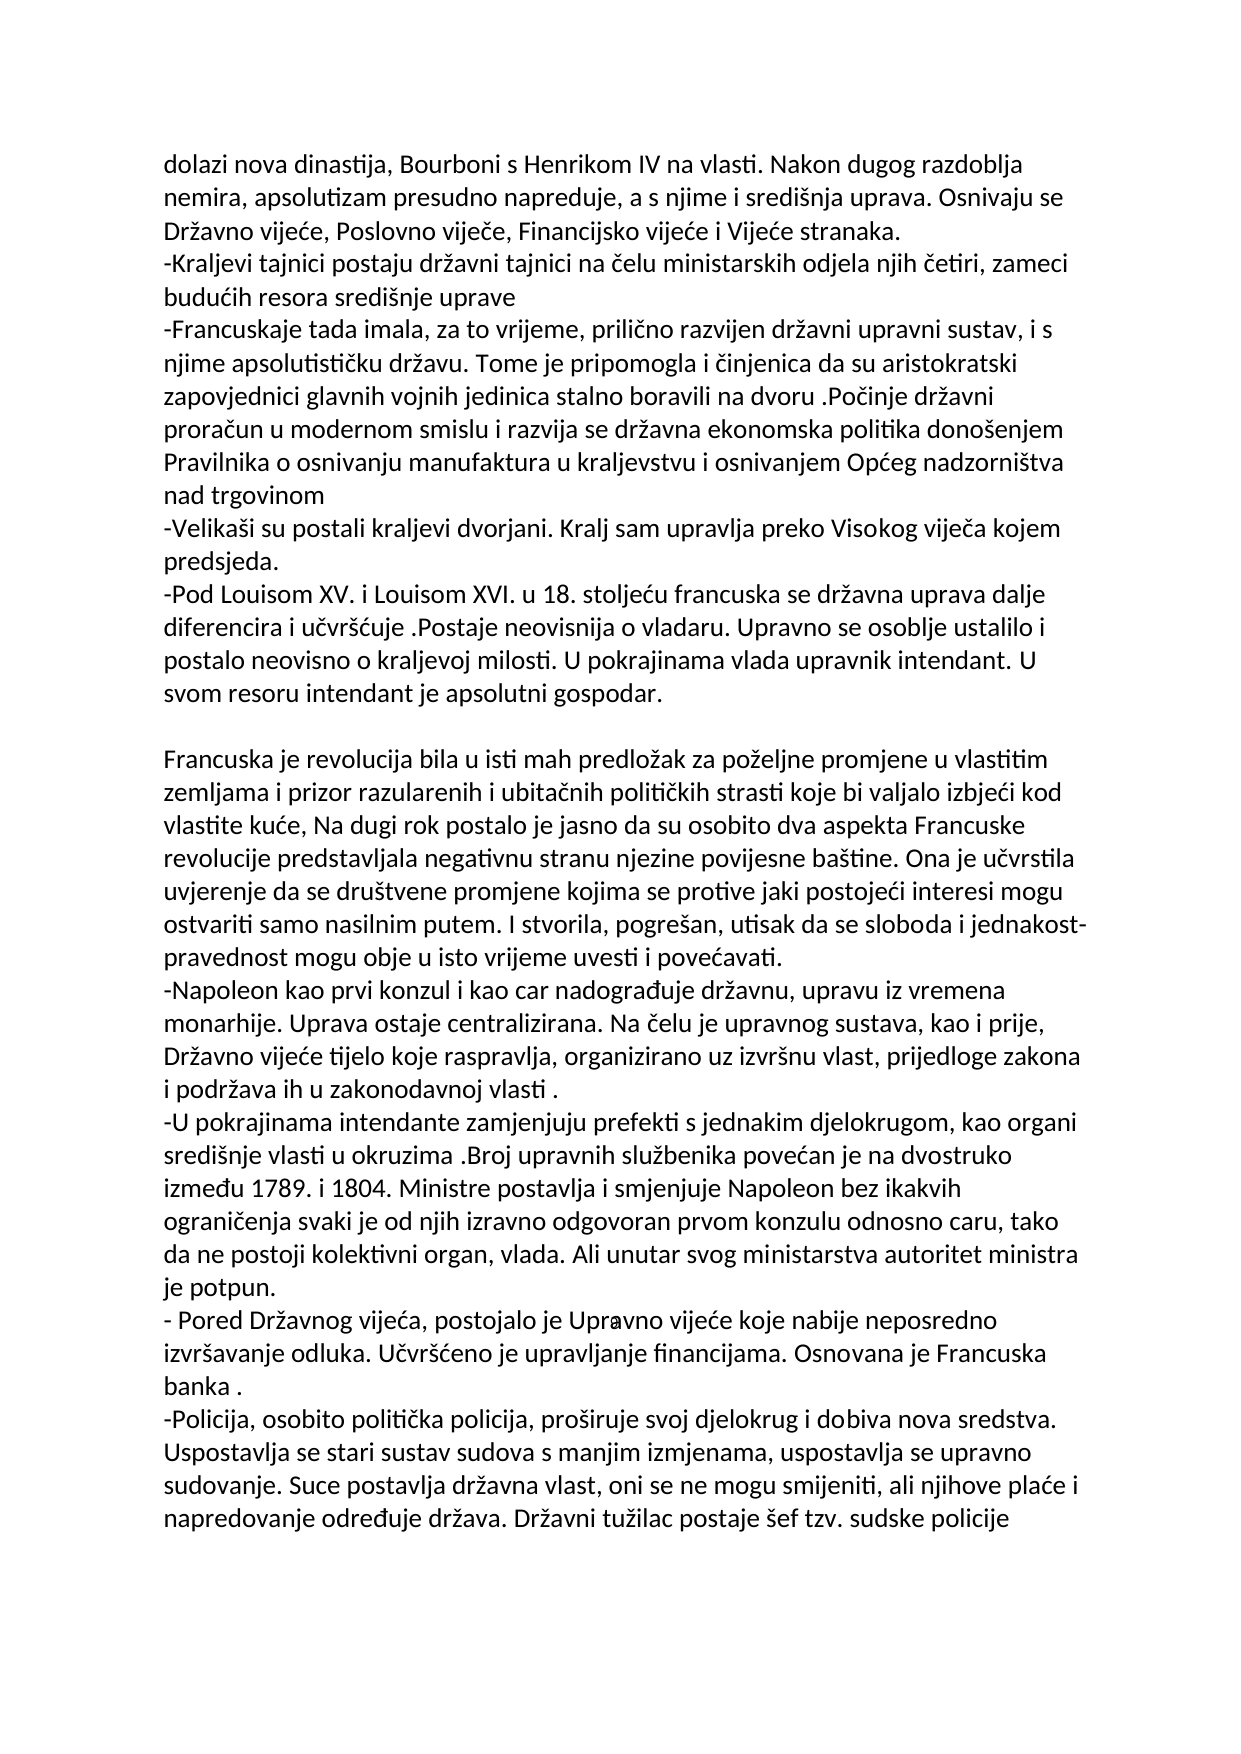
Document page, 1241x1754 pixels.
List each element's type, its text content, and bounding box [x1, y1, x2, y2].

text Francuska je revolucija bila u isti mah predložak za poželjne promjene u vlastitim zemljama i prizor razularenih i ubitačnih političkih strasti koje bi valjalo izbjeći kod vlastite kuće, Na dugi rok postalo je jasno da su osobito dva aspekta Francuske revolucije predstavljala negativnu stranu njezine povijesne baštine. Ona je učvrstila uvjerenje da se društvene promjene kojima se protive jaki postojeći interesi mogu ostvariti samo nasilnim putem. I stvorila, pogrešan, utisak da se sloboda i jednakost-pravednost mogu obje u isto vrijeme uvesti i povećavati. [163, 742, 1093, 973]
text -Francuskaje tada imala, za to vrijeme, prilično razvijen državni upravni sustav, i s njime apsolutističku državu. Tome je pripomogla i činjenica da su aristokratski zapovjednici glavnih vojnih jedinica stalno boravili na dvoru .Počinje državni proračun u modernom smislu i razvija se državna ekonomska politika donošenjem Pravilnika o osnivanju manufaktura u kraljevstvu i osnivanjem Općeg nadzorništva nad trgovinom [163, 313, 1093, 511]
text -U pokrajinama intendante zamjenjuju prefekti s jednakim djelokrugom, kao organi središnje vlasti u okruzima .Broj upravnih službenika povećan je na dvostruko između 1789. i 1804. Ministre postavlja i smjenjuje Napoleon bez ikakvih ograničenja svaki je od njih izravno odgovoran prvom konzulu odnosno caru, tako da ne postoji kolektivni organ, vlada. Ali unutar svog ministarstva autoritet ministra je potpun. [163, 1105, 1093, 1303]
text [163, 148, 1093, 247]
text - Pored Državnog vijeća, postojalo je Upravno vijeće koje nabije neposredno izvršavanje odluka. Učvršćeno je upravljanje financijama. Osnovana je Francuska banka . [163, 1303, 1093, 1402]
text -Napoleon kao prvi konzul i kao car nadograđuje državnu, upravu iz vremena monarhije. Uprava ostaje centralizirana. Na čelu je upravnog sustava, kao i prije, Državno vijeće tijelo koje raspravlja, organizirano uz izvršnu vlast, prijedloge zakona i podržava ih u zakonodavnoj vlasti . [163, 973, 1093, 1105]
text -Pod Louisom XV. i Louisom XVI. u 18. stoljeću francuska se državna uprava dalje diferencira i učvršćuje .Postaje neovisnija o vladaru. Upravno se osoblje ustalilo i postalo neovisno o kraljevoj milosti. U pokrajinama vlada upravnik intendant. U svom resoru intendant je apsolutni gospodar. [163, 577, 1093, 709]
text -Kraljevi tajnici postaju državni tajnici na čelu ministarskih odjela njih četiri, zameci budućih resora središnje uprave [163, 247, 1093, 313]
text -Policija, osobito politička policija, proširuje svoj djelokrug i dobiva nova sredstva. Uspostavlja se stari sustav sudova s manjim izmjenama, uspostavlja se upravno sudovanje. Suce postavlja državna vlast, oni se ne mogu smijeniti, ali njihove plaće i napredovanje određuje država. Državni tužilac postaje šef tzv. sudske policije [163, 1402, 1093, 1534]
text -Velikaši su postali kraljevi dvorjani. Kralj sam upravlja preko Visokog viječa kojem predsjeda. [163, 511, 1093, 577]
